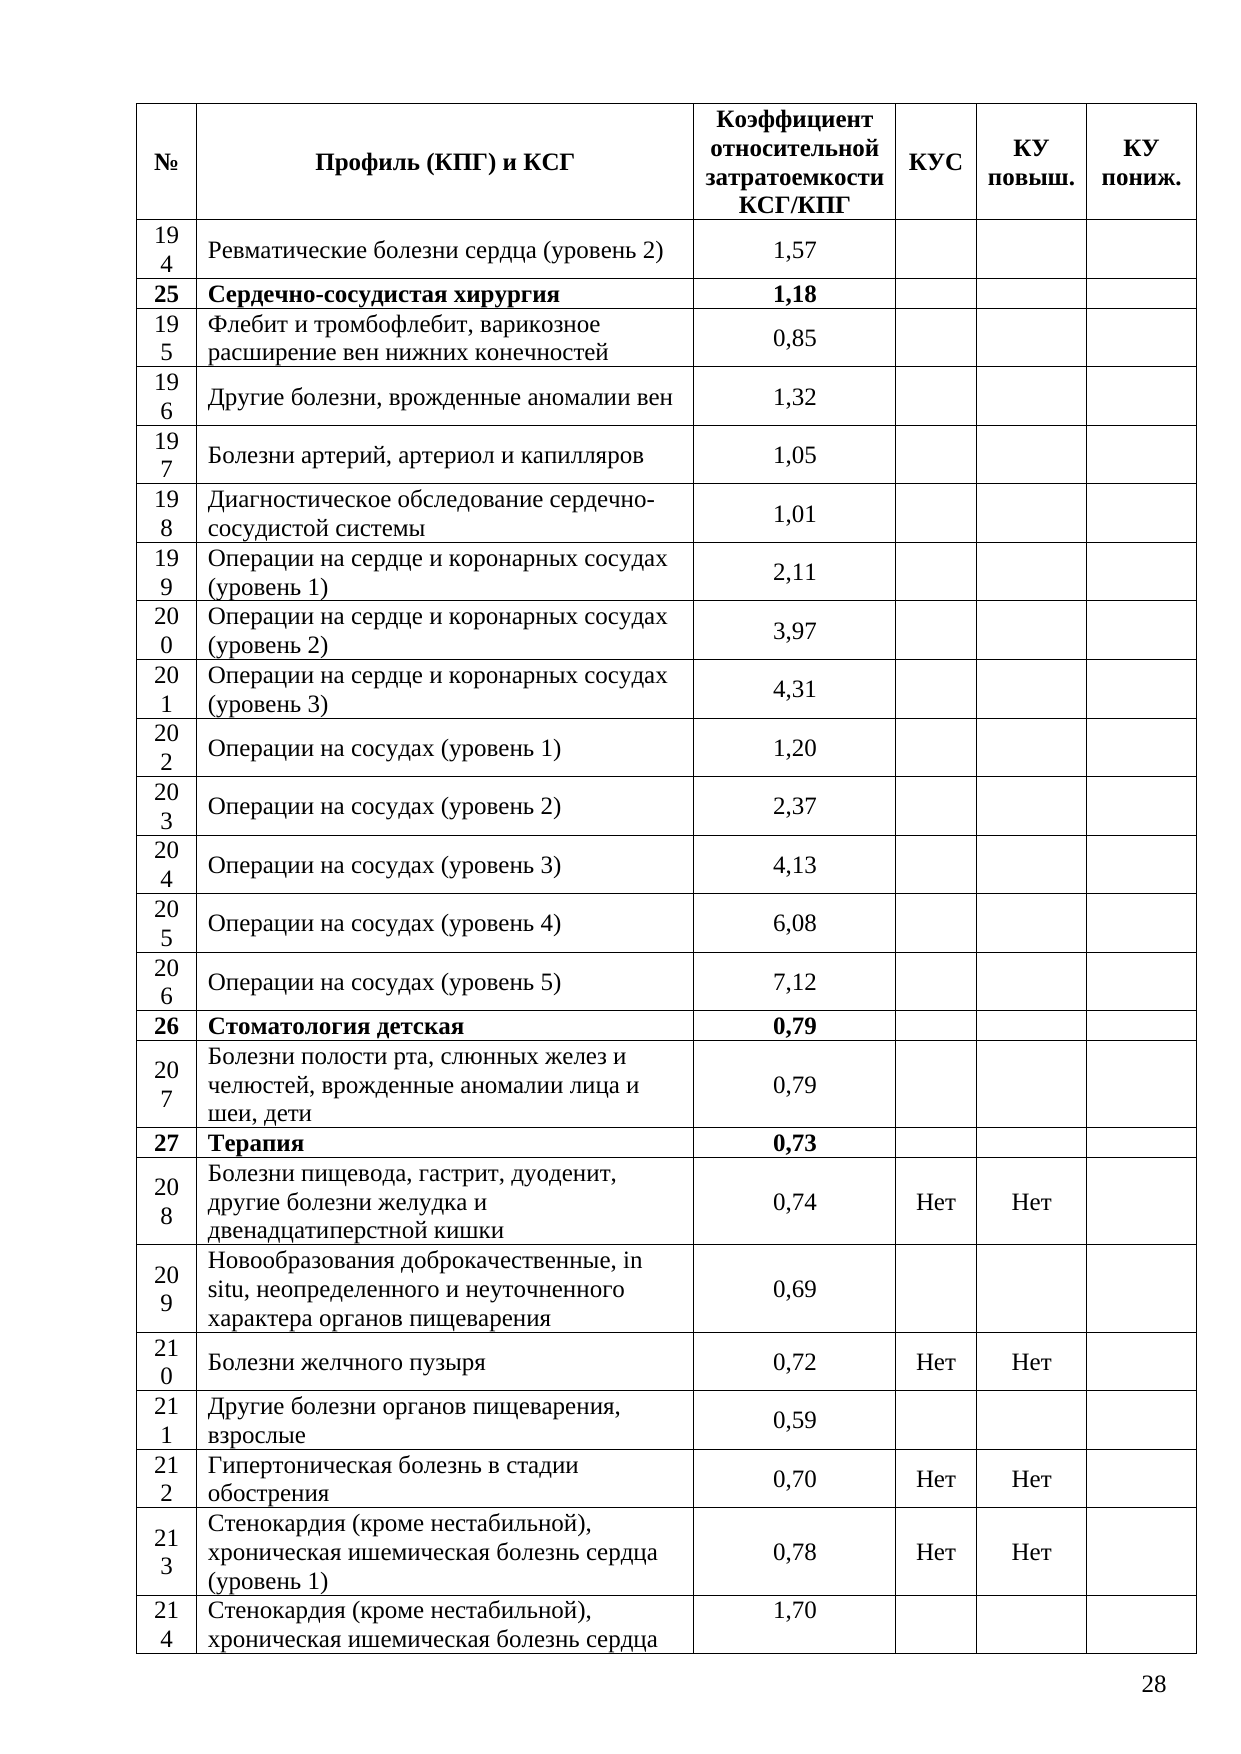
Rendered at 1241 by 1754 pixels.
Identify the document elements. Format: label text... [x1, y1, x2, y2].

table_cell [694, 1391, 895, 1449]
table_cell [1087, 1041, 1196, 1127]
table_cell 26 [137, 1011, 196, 1040]
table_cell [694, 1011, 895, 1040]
table_cell [977, 426, 1086, 483]
table_header КУС [896, 104, 976, 219]
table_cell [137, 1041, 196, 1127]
table_cell [896, 220, 976, 278]
table_cell [977, 309, 1086, 366]
table_cell [1087, 836, 1196, 893]
table_cell [977, 367, 1086, 425]
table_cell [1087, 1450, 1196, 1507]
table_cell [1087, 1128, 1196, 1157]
table_cell 1,32 [694, 367, 895, 425]
table_cell [896, 543, 976, 600]
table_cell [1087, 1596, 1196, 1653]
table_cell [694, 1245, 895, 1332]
table_cell [977, 894, 1086, 952]
table_cell Операции на сердце и коронарных сосудах (уровень 2) [197, 601, 693, 659]
table_cell 194 [137, 220, 196, 278]
table_cell 7,12 [694, 953, 895, 1010]
table_cell [1087, 220, 1196, 278]
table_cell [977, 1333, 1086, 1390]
table_cell [977, 660, 1086, 717]
table_header Профиль (КПГ) и КСГ [197, 104, 693, 219]
table_cell Диагностическое обследование сердечно-сосудистой системы [197, 484, 693, 542]
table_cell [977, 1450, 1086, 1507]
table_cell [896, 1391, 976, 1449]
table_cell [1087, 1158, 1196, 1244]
table_cell Операции на сердце и коронарных сосудах (уровень 1) [197, 543, 693, 600]
table_cell [896, 660, 976, 717]
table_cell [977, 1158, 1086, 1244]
table_cell Флебит и тромбофлебит, варикозное расширение вен нижних конечностей [197, 309, 693, 366]
table_cell 201 [137, 660, 196, 717]
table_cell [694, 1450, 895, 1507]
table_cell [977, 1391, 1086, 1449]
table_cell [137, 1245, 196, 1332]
table_cell [896, 426, 976, 483]
table_cell 4,13 [694, 836, 895, 893]
table_cell Сердечно-сосудистая хирургия [197, 279, 693, 308]
table_cell [1087, 484, 1196, 542]
table_cell 2,37 [694, 777, 895, 834]
table_cell [896, 309, 976, 366]
table_cell 2,11 [694, 543, 895, 600]
table_cell 3,97 [694, 601, 895, 659]
table_header Коэффициент относительной затратоемкости КСГ/КПГ [694, 104, 895, 219]
table_cell 206 [137, 953, 196, 1010]
table_cell [977, 836, 1086, 893]
table_cell [896, 484, 976, 542]
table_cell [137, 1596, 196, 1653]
table_cell [1087, 426, 1196, 483]
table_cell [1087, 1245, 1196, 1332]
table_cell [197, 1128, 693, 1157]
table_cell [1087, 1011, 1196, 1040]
table_cell [977, 719, 1086, 776]
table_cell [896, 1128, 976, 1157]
table_cell [896, 953, 976, 1010]
table_cell 199 [137, 543, 196, 600]
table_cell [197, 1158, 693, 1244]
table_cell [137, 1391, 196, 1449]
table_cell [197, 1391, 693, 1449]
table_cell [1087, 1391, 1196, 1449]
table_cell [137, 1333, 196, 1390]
table_cell 1,20 [694, 719, 895, 776]
table_cell Болезни артерий, артериол и капилляров [197, 426, 693, 483]
table_cell 1,01 [694, 484, 895, 542]
table_cell [1087, 894, 1196, 952]
table_cell [896, 367, 976, 425]
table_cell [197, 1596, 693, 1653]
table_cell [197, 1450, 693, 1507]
table_cell 1,57 [694, 220, 895, 278]
table_cell 25 [137, 279, 196, 308]
table_cell 4,31 [694, 660, 895, 717]
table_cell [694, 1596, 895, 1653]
table_header КУ пониж. [1087, 104, 1196, 219]
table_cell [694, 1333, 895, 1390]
table_cell [977, 484, 1086, 542]
table_cell [1087, 601, 1196, 659]
table_cell Операции на сосудах (уровень 2) [197, 777, 693, 834]
table_cell [896, 777, 976, 834]
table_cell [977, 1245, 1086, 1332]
table_cell [977, 601, 1086, 659]
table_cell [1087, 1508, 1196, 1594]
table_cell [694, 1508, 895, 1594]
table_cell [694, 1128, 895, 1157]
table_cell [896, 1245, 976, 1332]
table_cell Операции на сердце и коронарных сосудах (уровень 3) [197, 660, 693, 717]
table_cell [1087, 660, 1196, 717]
table_cell 198 [137, 484, 196, 542]
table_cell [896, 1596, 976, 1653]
table_cell [977, 279, 1086, 308]
table_cell 197 [137, 426, 196, 483]
table_cell [977, 543, 1086, 600]
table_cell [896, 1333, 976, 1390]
table_cell [896, 836, 976, 893]
table_cell [896, 719, 976, 776]
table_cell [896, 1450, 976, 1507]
table_cell 6,08 [694, 894, 895, 952]
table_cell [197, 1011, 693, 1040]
table_cell 195 [137, 309, 196, 366]
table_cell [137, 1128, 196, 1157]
table_cell Операции на сосудах (уровень 4) [197, 894, 693, 952]
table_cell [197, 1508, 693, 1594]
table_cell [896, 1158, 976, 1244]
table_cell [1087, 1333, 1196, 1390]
table_cell [1087, 309, 1196, 366]
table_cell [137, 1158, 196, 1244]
table_cell 205 [137, 894, 196, 952]
table_cell 203 [137, 777, 196, 834]
table_cell 0,85 [694, 309, 895, 366]
table_cell [896, 279, 976, 308]
table_cell Ревматические болезни сердца (уровень 2) [197, 220, 693, 278]
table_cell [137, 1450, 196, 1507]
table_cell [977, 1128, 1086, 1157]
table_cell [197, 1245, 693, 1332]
table_cell [977, 953, 1086, 1010]
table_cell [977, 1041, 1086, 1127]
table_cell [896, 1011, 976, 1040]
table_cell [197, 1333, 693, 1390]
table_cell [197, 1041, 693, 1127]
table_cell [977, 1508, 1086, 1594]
table_cell Другие болезни, врожденные аномалии вен [197, 367, 693, 425]
table_cell 202 [137, 719, 196, 776]
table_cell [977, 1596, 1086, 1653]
table_cell [977, 220, 1086, 278]
table_header № [137, 104, 196, 219]
table_cell [1087, 719, 1196, 776]
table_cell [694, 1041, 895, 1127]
table_header КУ повыш. [977, 104, 1086, 219]
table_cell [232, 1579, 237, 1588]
table_cell [1087, 953, 1196, 1010]
table_cell [1087, 543, 1196, 600]
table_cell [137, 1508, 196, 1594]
table_cell Операции на сосудах (уровень 3) [197, 836, 693, 893]
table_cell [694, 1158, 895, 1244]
table_cell [896, 601, 976, 659]
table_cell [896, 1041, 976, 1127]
table_cell [1087, 367, 1196, 425]
table_cell 1,05 [694, 426, 895, 483]
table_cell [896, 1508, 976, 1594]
table_cell Операции на сосудах (уровень 1) [197, 719, 693, 776]
table_cell [977, 777, 1086, 834]
table_cell [896, 894, 976, 952]
table_cell 1,18 [694, 279, 895, 308]
table_cell [1087, 279, 1196, 308]
table_cell [1087, 777, 1196, 834]
table_cell 196 [137, 367, 196, 425]
table_cell Операции на сосудах (уровень 5) [197, 953, 693, 1010]
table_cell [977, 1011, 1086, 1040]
table_cell 200 [137, 601, 196, 659]
table_cell 204 [137, 836, 196, 893]
